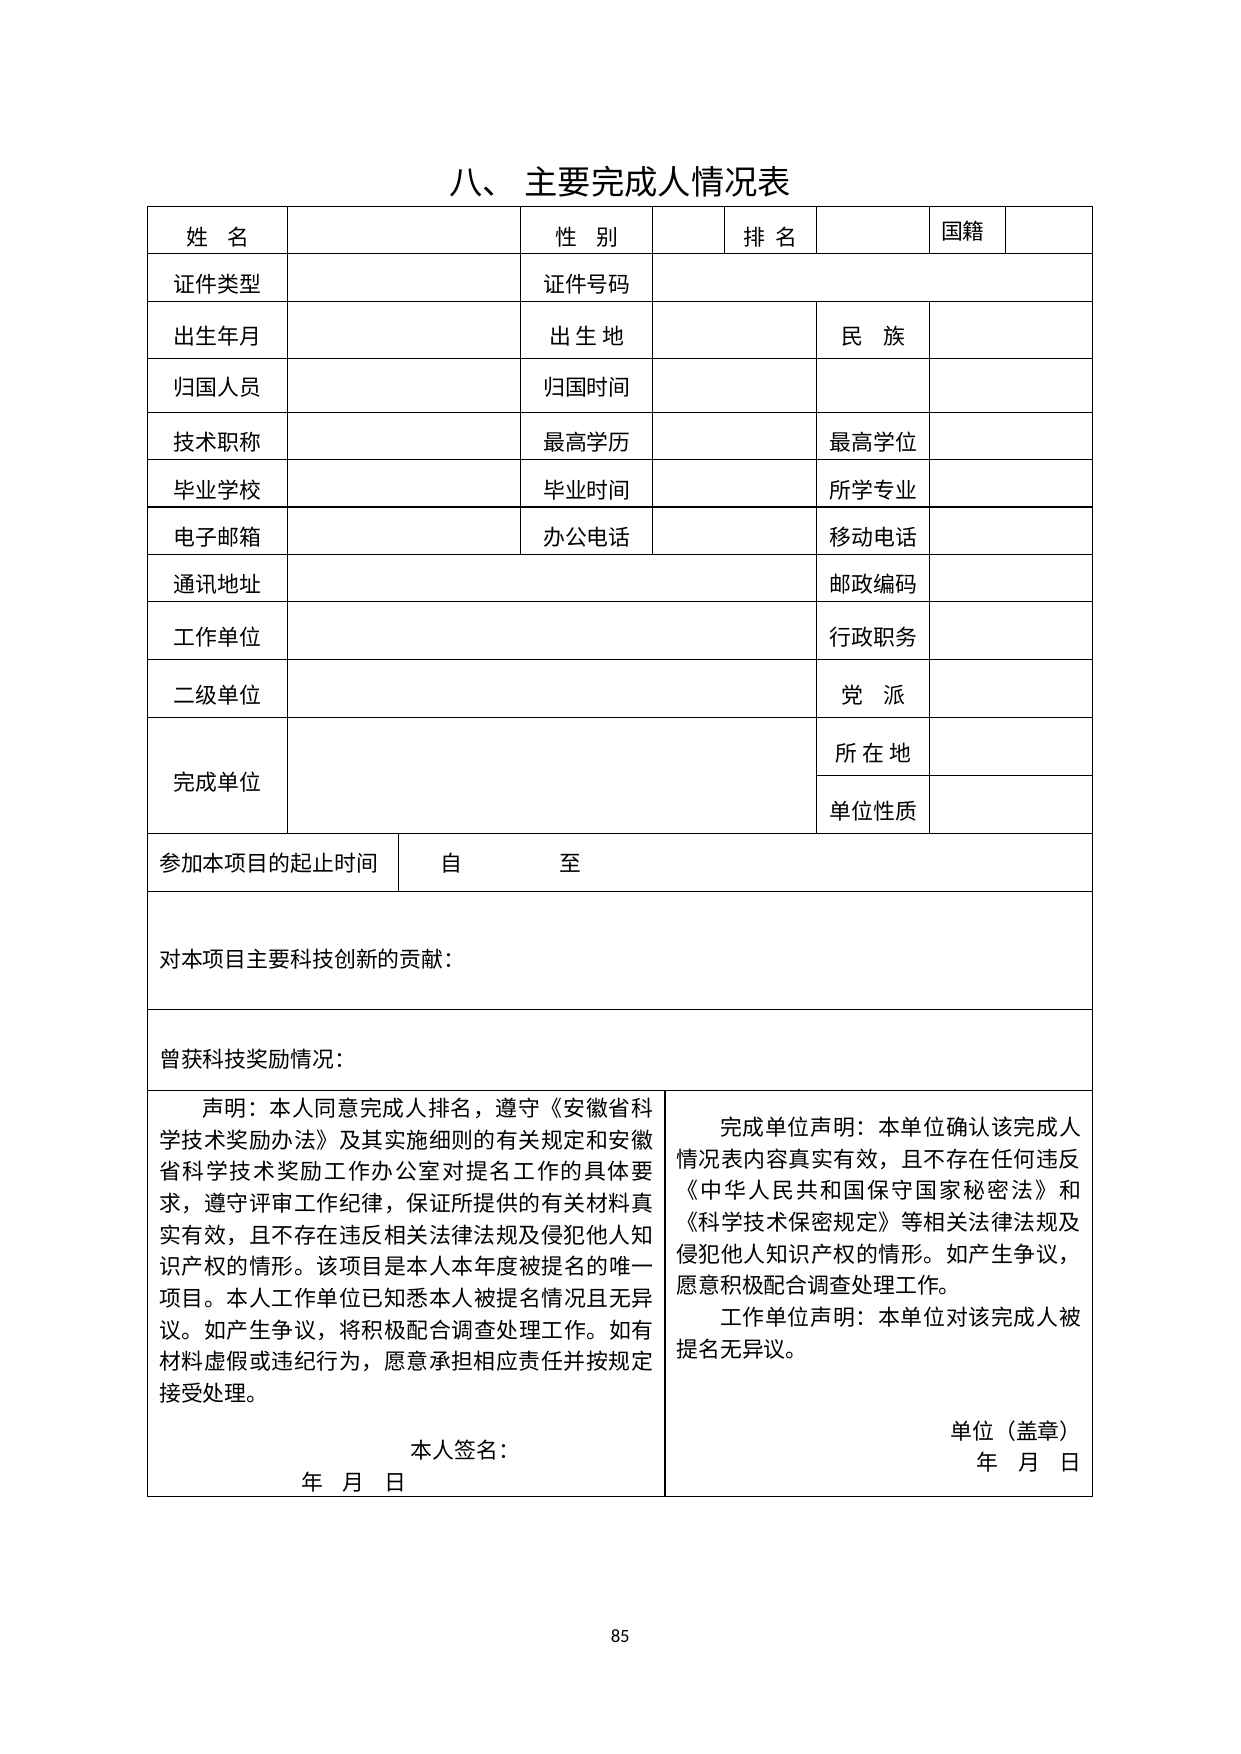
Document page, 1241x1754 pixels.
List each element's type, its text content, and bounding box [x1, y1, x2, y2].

table_cell 归国时间 [521, 359, 652, 412]
table_cell 最高学位 [817, 413, 929, 459]
table_cell 通讯地址 [148, 555, 287, 601]
table_cell [930, 460, 1092, 506]
table_header [653, 207, 724, 253]
table_cell [653, 302, 816, 358]
table_cell [288, 413, 520, 459]
table_header [1006, 207, 1092, 253]
table_cell [930, 602, 1092, 659]
table_cell 行政职务 [817, 602, 929, 659]
table_cell 民 族 [817, 302, 929, 358]
table_cell [653, 254, 1092, 301]
table_cell 声明：本人同意完成人排名，遵守《安徽省科学技术奖励办法》及其实施细则的有关规定和安徽省科学技术奖励工作办公室对提名工作的具体要求，遵守评审工作纪律，保证所提供的有关材料真实有效，且不存在违反相关法律法规及侵犯他人知识产权的情形。该项目是本人本年度被提名的唯一项目。本人工作单位已知悉本人被提名情况且无异议。如产生争议，将积极配合调查处理工作。如有材料虚假或违纪行为，愿意承担相应责任并按规定接受处理。 本人签名： 年 月 日 [148, 1091, 664, 1496]
table_cell 单位性质 [817, 776, 929, 833]
table_cell 邮政编码 [817, 555, 929, 601]
table_cell [288, 718, 816, 833]
table_cell [288, 302, 520, 358]
table_cell [288, 660, 816, 717]
table_cell 技术职称 [148, 413, 287, 459]
table_cell [930, 302, 1092, 358]
table_cell [930, 508, 1092, 554]
table_header [817, 207, 929, 253]
table_cell 完成单位 [148, 718, 287, 833]
table_cell 办公电话 [521, 508, 652, 554]
table_cell 归国人员 [148, 359, 287, 412]
table_cell [288, 508, 520, 554]
table_header 姓 名 [148, 207, 287, 253]
table_cell 移动电话 [817, 508, 929, 554]
table_cell [653, 460, 816, 506]
table_cell 二级单位 [148, 660, 287, 717]
table_cell 党 派 [817, 660, 929, 717]
table_header 性 别 [521, 207, 652, 253]
table_cell 参加本项目的起止时间 [148, 834, 398, 891]
table_cell [288, 254, 520, 301]
table_cell [288, 602, 816, 659]
table_cell 毕业学校 [148, 460, 287, 506]
table_cell [930, 776, 1092, 833]
table_cell 对本项目主要科技创新的贡献： [148, 892, 1092, 1009]
table_cell 出生年月 [148, 302, 287, 358]
table_cell [653, 413, 816, 459]
table_cell [653, 359, 816, 412]
table_cell [930, 718, 1092, 775]
list 主要完成人情况表 [165, 148, 1075, 206]
table_cell [817, 359, 929, 412]
table_cell [930, 359, 1092, 412]
table_cell 证件类型 [148, 254, 287, 301]
table_cell [653, 508, 816, 554]
table_cell 工作单位 [148, 602, 287, 659]
table_cell 最高学历 [521, 413, 652, 459]
table_header 国籍 [930, 207, 1005, 253]
table_cell 出 生 地 [521, 302, 652, 358]
table_cell 毕业时间 [521, 460, 652, 506]
table_cell [288, 460, 520, 506]
table_cell 自 至 [399, 834, 1092, 891]
table_cell 证件号码 [521, 254, 652, 301]
table_header 排 名 [725, 207, 816, 253]
table_cell 所 在 地 [817, 718, 929, 775]
table_cell 曾获科技奖励情况： [148, 1010, 1092, 1090]
table_cell 完成单位声明：本单位确认该完成人情况表内容真实有效，且不存在任何违反《中华人民共和国保守国家秘密法》和《科学技术保密规定》等相关法律法规及侵犯他人知识产权的情形。如产生争议，愿意积极配合调查处理工作。 工作单位声明：本单位对该完成人被提名无异议。 单位（盖章） 年 月 日 [666, 1091, 1092, 1496]
table_cell 所学专业 [817, 460, 929, 506]
table_cell [288, 359, 520, 412]
table_header [288, 207, 520, 253]
table_cell [930, 660, 1092, 717]
table_cell [930, 555, 1092, 601]
table_cell 电子邮箱 [148, 508, 287, 554]
table_cell [930, 413, 1092, 459]
table_cell [288, 555, 816, 601]
